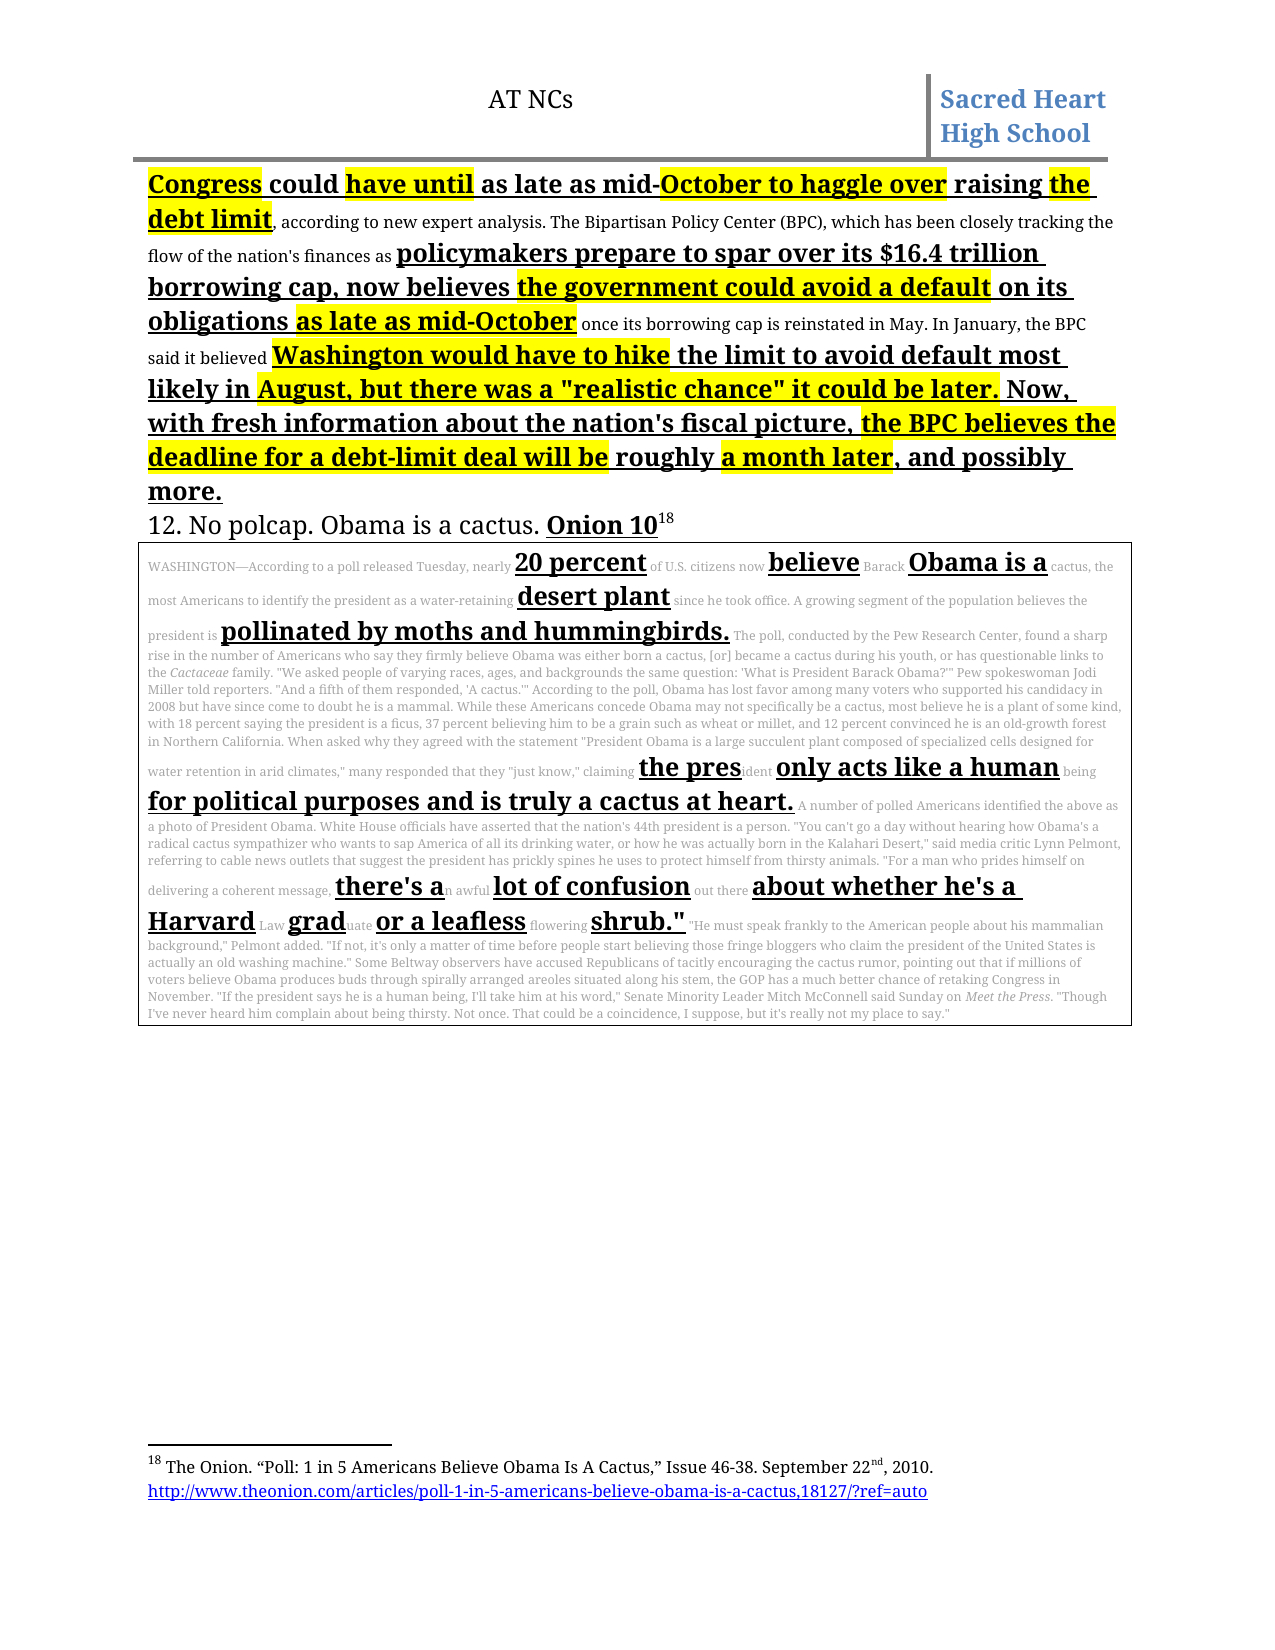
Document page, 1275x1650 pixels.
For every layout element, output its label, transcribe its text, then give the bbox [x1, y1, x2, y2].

text WASHINGTON—According to a poll released Tuesday, nearly 20 percent of U.S. citizens now believe Barack Obama is a cactus, the most Americans to identify the president as a water-retaining desert plant since he took office. A growing segment of the population believes the president is pollinated by moths and hummingbirds. The poll, conducted by the Pew Research Center, found a sharp rise in the number of Americans who say they firmly believe Obama was either born a cactus, [or] became a cactus during his youth, or has questionable links to the Cactaceae family. "We asked people of varying races, ages, and backgrounds the same question: 'What is President Barack Obama?'" Pew spokeswoman Jodi Miller told reporters. "And a fifth of them responded, 'A cactus.'" According to the poll, Obama has lost favor among many voters who supported his candidacy in 2008 but have since come to doubt he is a mammal. While these Americans concede Obama may not specifically be a cactus, most believe he is a plant of some kind, with 18 percent saying the president is a ficus, 37 percent believing him to be a grain such as wheat or millet, and 12 percent convinced he is an old-growth forest in Northern California. When asked why they agreed with the statement "President Obama is a large succulent plant composed of specialized cells designed for water retention in arid climates," many responded that they "just know," claiming the president only acts like a human being for political purposes and is truly a cactus at heart. A number of polled Americans identified the above as a photo of President Obama. White House officials have asserted that the nation's 44th president is a person. "You can't go a day without hearing how Obama's a radical cactus sympathizer who wants to sap America of all its drinking water, or how he was actually born in the Kalahari Desert," said media critic Lynn Pelmont, referring to cable news outlets that suggest the president has prickly spines he uses to protect himself from thirsty animals. "For a man who prides himself on delivering a coherent message, there's an awful lot of confusion out there about whether he's a Harvard Law graduate or a leafless flowering shrub." "He must speak frankly to the American people about his mammalian background," Pelmont added. "If not, it's only a matter of time before people start believing those fringe bloggers who claim the president of the United States is actually an old washing machine." Some Beltway observers have accused Republicans of tacitly encouraging the cactus rumor, pointing out that if millions of voters believe Obama produces buds through spirally arranged areoles situated along his stem, the GOP has a much better chance of retaking Congress in November. "If the president says he is a human being, I'll take him at his word," Senate Minority Leader Mitch McConnell said Sunday on Meet the Press. "Though I've never heard him complain about being thirsty. Not once. That could be a coincidence, I suppose, but it's really not my place to say." [139, 543, 1131, 1025]
text Congress could have until as late as mid-October to haggle over raising the debt limit, according to new expert analysis. The Bipartisan Policy Center (BPC), which has been closely tracking the flow of the nation's finances as policymakers prepare to spar over its $16.4 trillion borrowing cap, now believes the government could avoid a default on its obligations as late as mid-October once its borrowing cap is reinstated in May. In January, the BPC said it believed Washington would have to hike the limit to avoid default most likely in August, but there was a "realistic chance" it could be later. Now, with fresh information about the nation's fiscal picture, the BPC believes the deadline for a debt-limit deal will be roughly a month later, and possibly more. [148, 167, 1122, 508]
text 12. No polcap. Obama is a cactus. Onion 10 [148, 508, 1122, 542]
